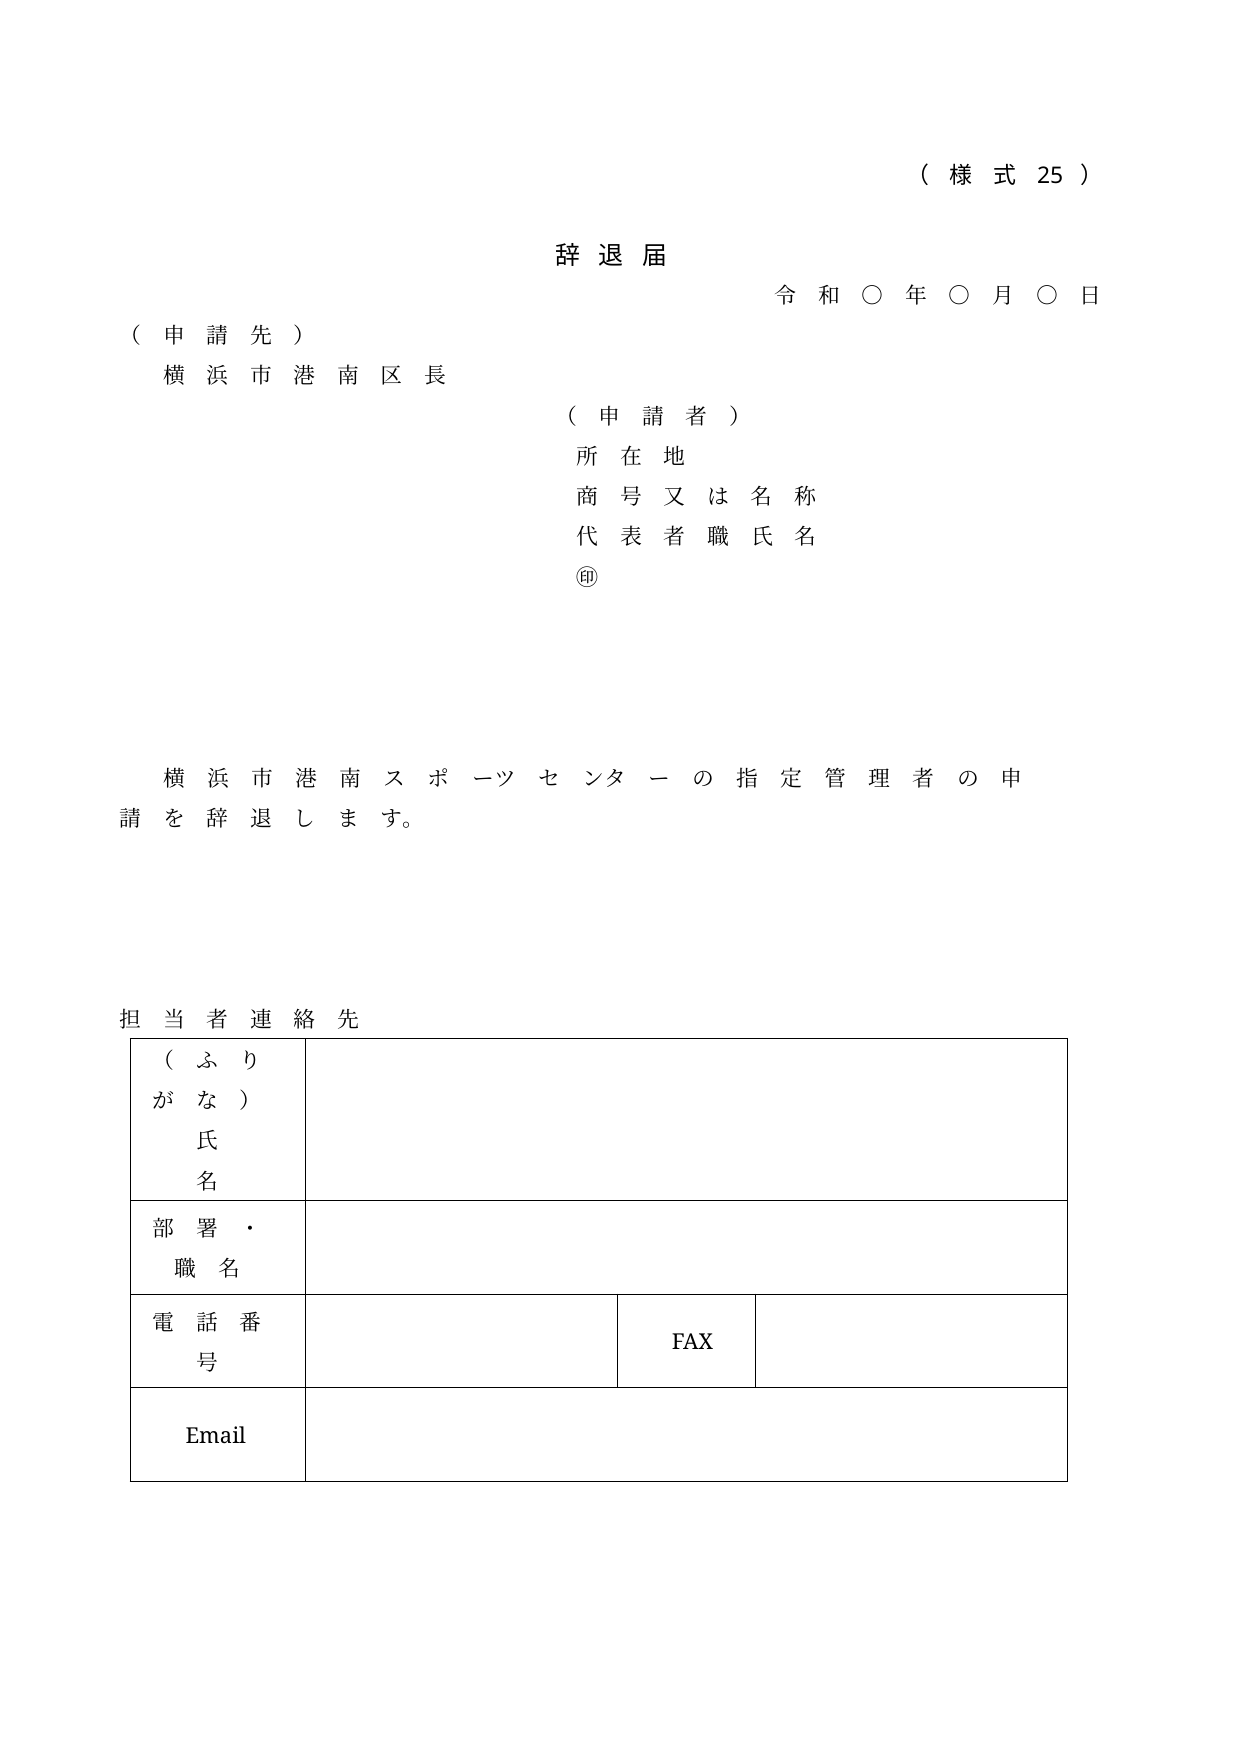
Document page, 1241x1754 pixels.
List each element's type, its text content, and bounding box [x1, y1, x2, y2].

table_cell 電話番号 [131, 1295, 305, 1387]
table_cell [306, 1201, 1067, 1293]
text （様式25） [119, 153, 1124, 193]
text 代表者職氏名 ㊞ [557, 515, 1121, 596]
table_cell [306, 1295, 617, 1387]
text 横浜市港南スポーツセンターの指定管理者の申請を辞退します。 [119, 756, 1046, 837]
text （申請先） [119, 314, 1046, 354]
text 令和○年○月○日 [119, 274, 1123, 314]
text 所在地 [557, 435, 1011, 475]
table_cell 部署・職名 [131, 1201, 305, 1293]
text 担当者連絡先 [119, 998, 1046, 1038]
text 辞退届 [119, 234, 1121, 274]
table_cell FAX [618, 1295, 755, 1387]
table_cell [756, 1295, 1067, 1387]
text （申請者） [513, 394, 1046, 435]
table_cell Email [131, 1388, 305, 1481]
text 横浜市港南区長 [119, 354, 1046, 394]
table_header （ふりがな） 氏 名 [131, 1039, 305, 1200]
text 商号又は名称 [557, 475, 1120, 515]
table_cell [306, 1388, 1067, 1481]
table_header [306, 1039, 1067, 1200]
